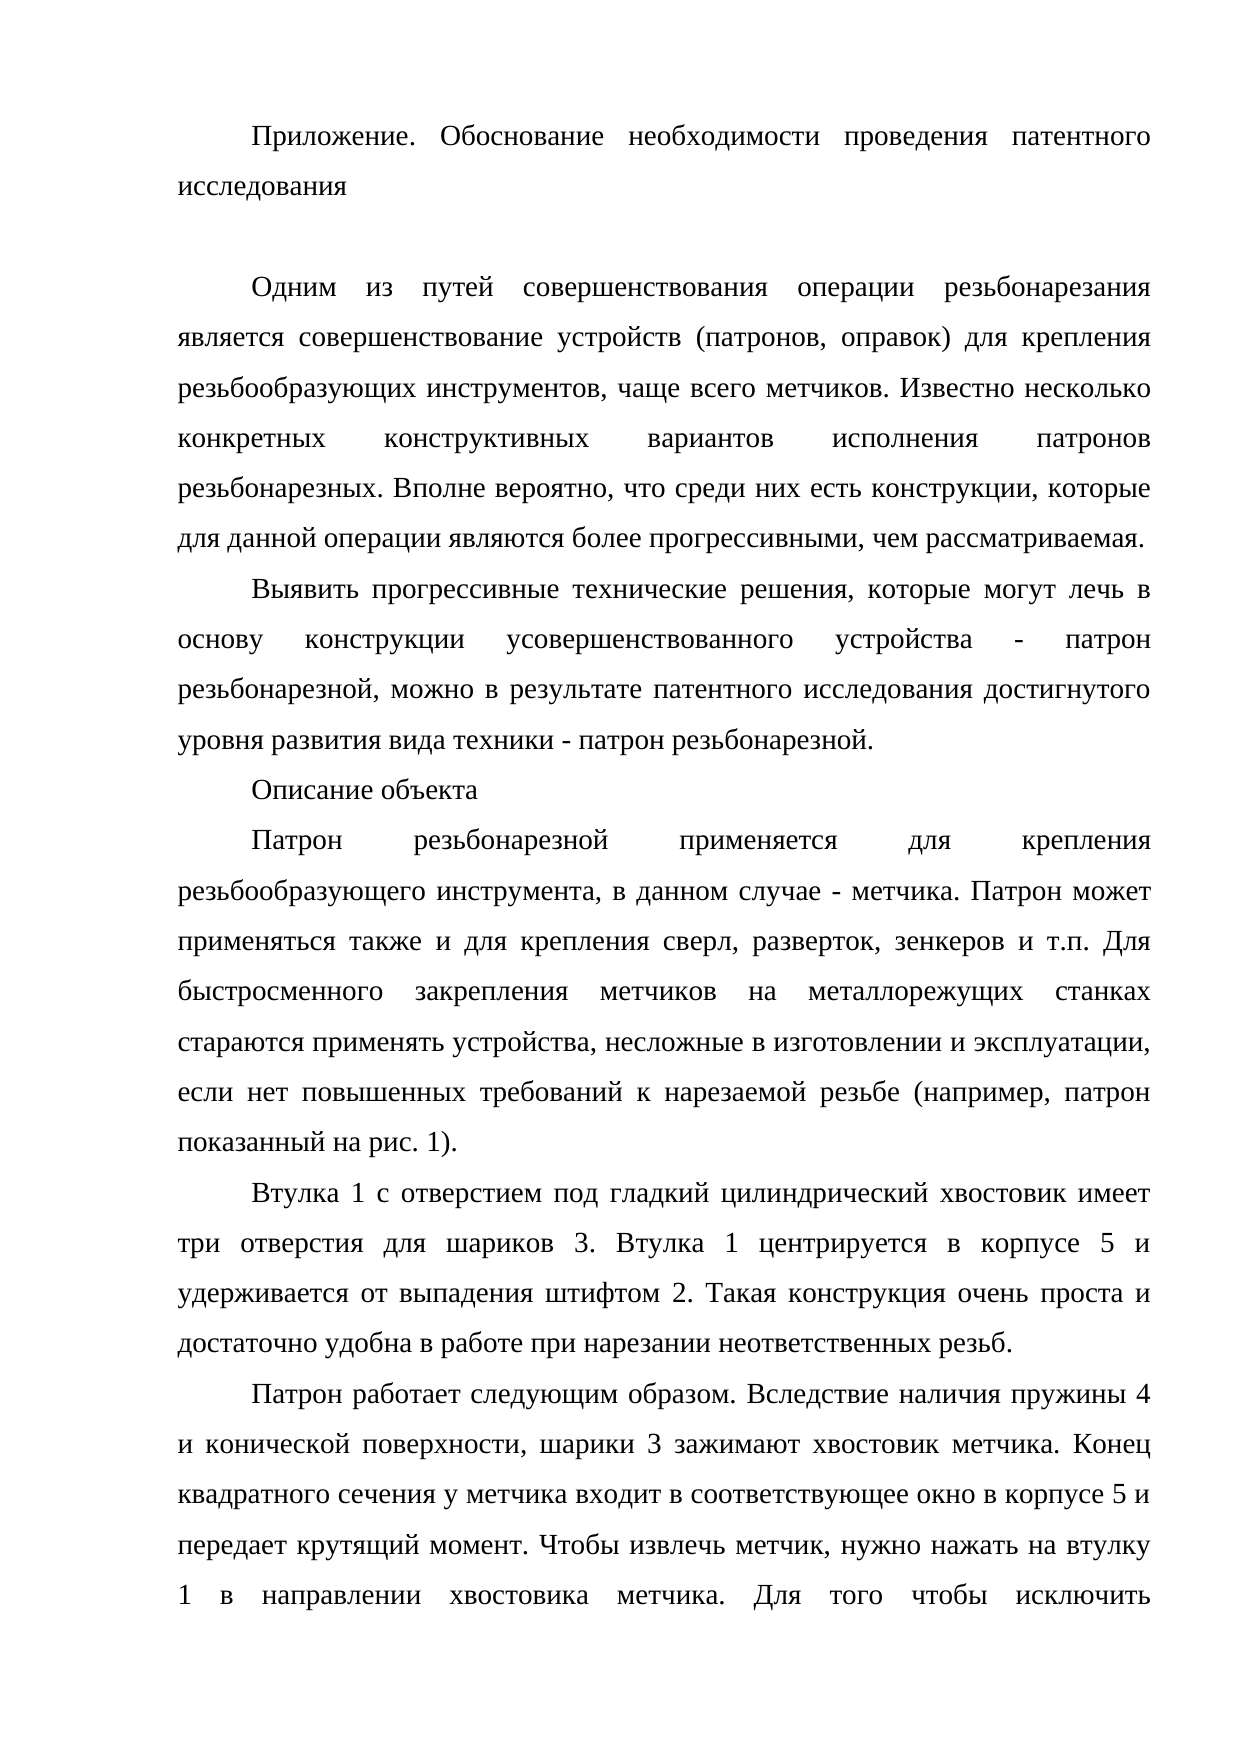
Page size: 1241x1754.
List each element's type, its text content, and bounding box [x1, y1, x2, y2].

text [177, 1376, 1152, 1611]
text Выявить прогрессивные технические решения, которые могут лечь в основу конструкции усовершенствованного устройства - патрон резьбонарезной, можно в результате патентного исследования достигнутого уровня развития вида техники - патрон резьбонарезной. [177, 571, 1152, 755]
text Втулка 1 с отверстием под гладкий цилиндрический хвостовик имеет три отверстия для шариков 3. Втулка 1 центрируется в корпусе 5 и удерживается от выпадения штифтом 2. Такая конструкция очень проста и достаточно удобна в работе при нарезании неответственных резьб. [177, 1175, 1152, 1359]
text Патрон резьбонарезной применяется для крепления резьбообразующего инструмента, в данном случае - метчика. Патрон может применяться также и для крепления сверл, разверток, зенкеров и т.п. Для быстросменного закрепления метчиков на металлорежущих станках стараются применять устройства, несложные в изготовлении и эксплуатации, если нет повышенных требований к нарезаемой резьбе (например, патрон показанный на рис. 1). [177, 822, 1152, 1158]
text Приложение. Обоснование необходимости проведения патентного исследования [177, 118, 1152, 202]
text Одним из путей совершенствования операции резьбонарезания является совершенствование устройств (патронов, оправок) для крепления резьбообразующих инструментов, чаще всего метчиков. Известно несколько конкретных конструктивных вариантов исполнения патронов резьбонарезных. Вполне вероятно, что среди них есть конструкции, которые для данной операции являются более прогрессивными, чем рассматриваемая. [177, 269, 1152, 554]
text Описание объекта [177, 772, 1152, 806]
